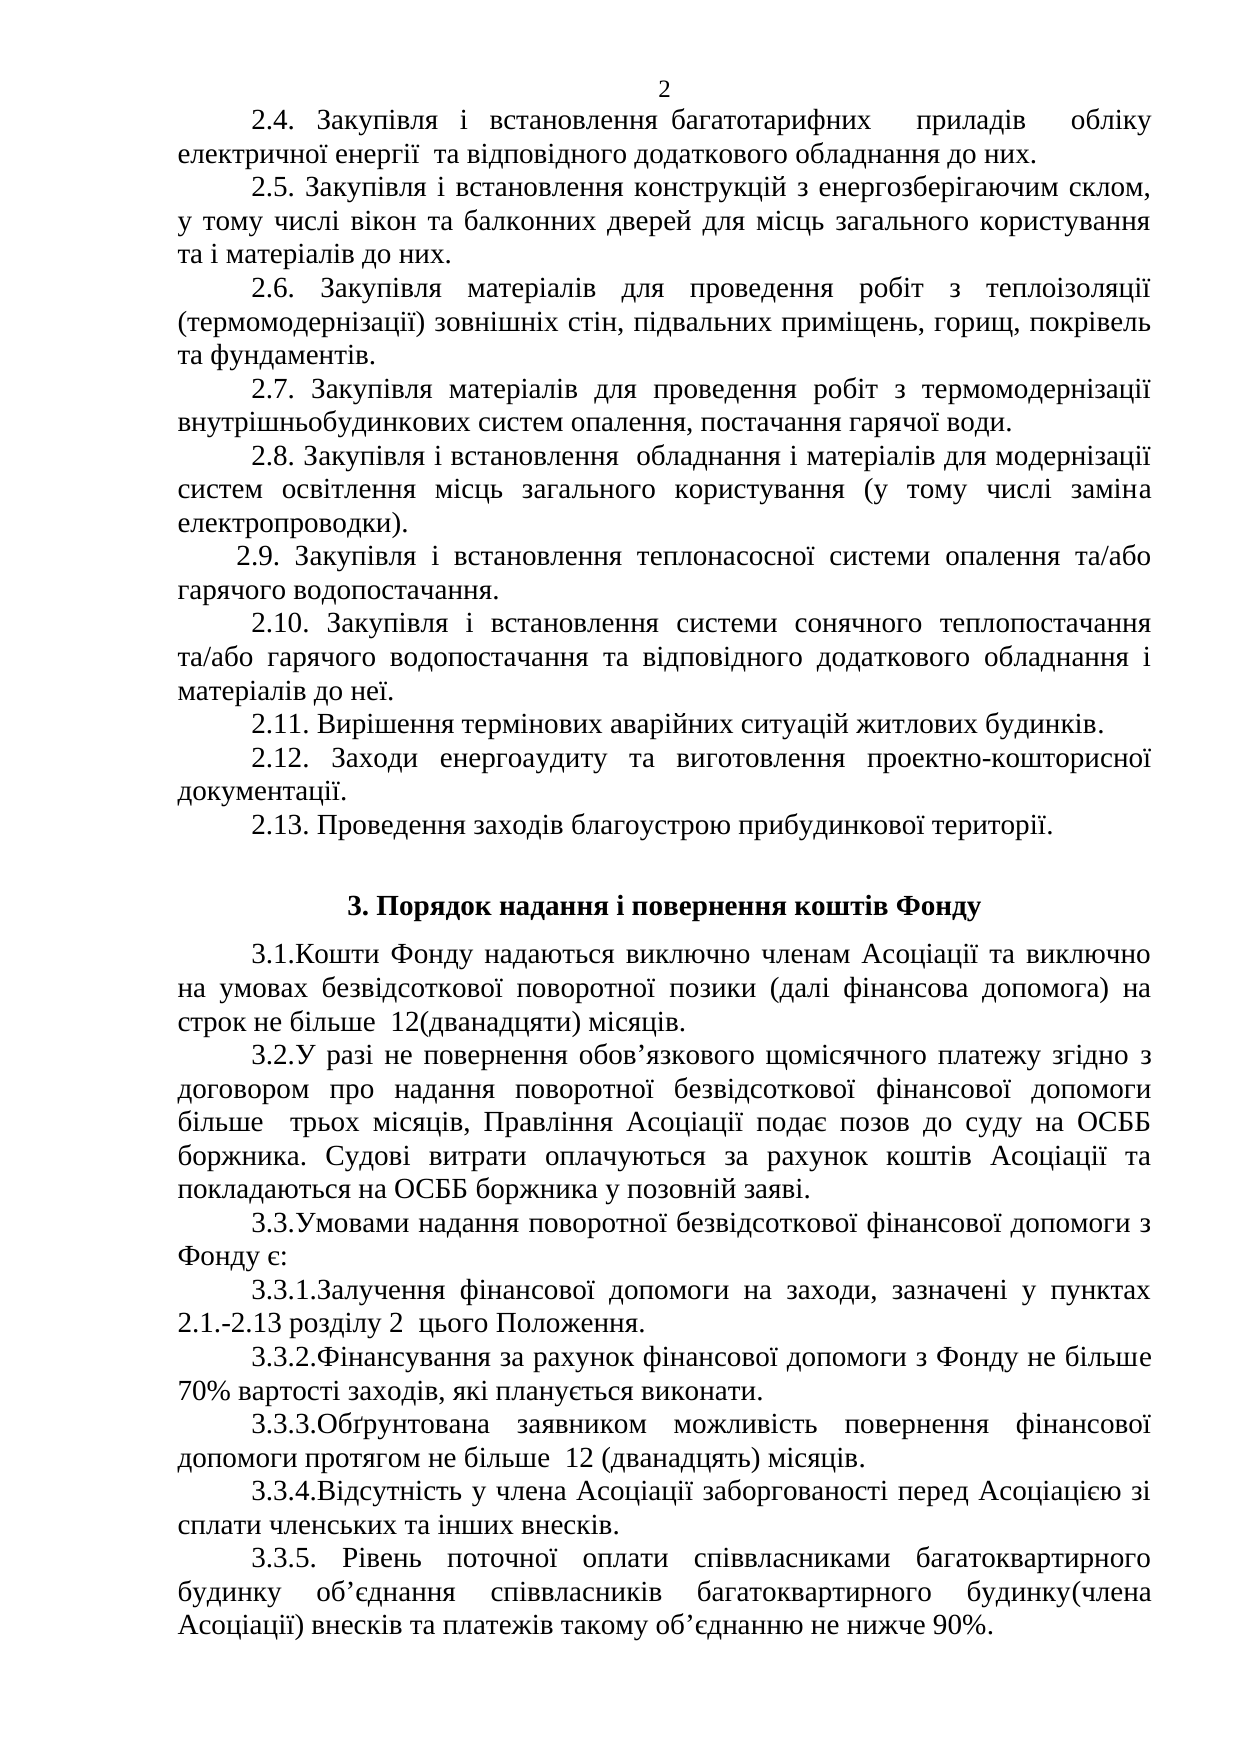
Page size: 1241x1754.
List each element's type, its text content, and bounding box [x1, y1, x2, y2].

text 2.9. Закупівля і встановлення теплонасосної системи опалення та/або гарячого водопостачання. [177, 538, 1152, 606]
text 3.3.Умовами надання поворотної безвідсоткової фінансової допомоги з Фонду є: [177, 1205, 1152, 1272]
text 2.8. Закупівля і встановлення обладнання і матеріалів для модернізації систем освітлення місць загального користування (у тому числі заміна електропроводки). [177, 438, 1152, 538]
text 2.5. Закупівля і встановлення конструкцій з енергозберігаючим склом, у тому числі вікон та балконних дверей для місць загального користування та і матеріалів до них. [177, 169, 1152, 270]
text 2.12. Заходи енергоаудиту та виготовлення проектно-кошторисної документації. [177, 740, 1152, 807]
text 3.3.4.Відсутність у члена Асоціації заборгованості перед Асоціацією зі сплати членських та інших внесків. [177, 1473, 1152, 1540]
text 3. Порядок надання і повернення коштів Фонду [177, 888, 1152, 922]
text 2.7. Закупівля матеріалів для проведення робіт з термомодернізації внутрішньобудинкових систем опалення, постачання гарячої води. [177, 371, 1152, 438]
text 3.3.3.Обґрунтована заявником можливість повернення фінансової допомоги протягом не більше 12 (дванадцять) місяців. [177, 1406, 1152, 1473]
text 2.11. Вирішення термінових аварійних ситуацій житлових будинків. [177, 706, 1152, 740]
text 3.1.Кошти Фонду надаються виключно членам Асоціації та виключно на умовах безвідсоткової поворотної позики (далі фінансова допомога) на строк не більше 12(дванадцяти) місяців. [177, 937, 1152, 1037]
text 3.2.У разі не повернення обов’язкового щомісячного платежу згідно з договором про надання поворотної безвідсоткової фінансової допомоги більше трьох місяців, Правління Асоціації подає позов до суду на ОСББ боржника. Судові витрати оплачуються за рахунок коштів Асоціації та покладаються на ОСББ боржника у позовній заяві. [177, 1037, 1152, 1205]
text 3.3.5. Рівень поточної оплати співвласниками багатоквартирного будинку об’єднання співвласників багатоквартирного будинку(члена Асоціації) внесків та платежів такому об’єднанню не нижче 90%. [177, 1540, 1152, 1641]
text 3.3.2.Фінансування за рахунок фінансової допомоги з Фонду не більше 70% вартості заходів, які планується виконати. [177, 1339, 1152, 1406]
text 2.13. Проведення заходів благоустрою прибудинкової території. [177, 807, 1152, 840]
text 2.4. Закупівля і встановлення багатотарифних приладів обліку електричної енергії та відповідного додаткового обладнання до них. [177, 102, 1152, 169]
text 2.10. Закупівля і встановлення системи сонячного теплопостачання та/або гарячого водопостачання та відповідного додаткового обладнання і матеріалів до неї. [177, 606, 1152, 706]
text 3.3.1.Залучення фінансової допомоги на заходи, зазначені у пунктах 2.1.-2.13 розділу 2 цього Положення. [177, 1272, 1152, 1339]
text 2.6. Закупівля матеріалів для проведення робіт з теплоізоляції (термомодернізації) зовнішніх стін, підвальних приміщень, горищ, покрівель та фундаментів. [177, 270, 1152, 371]
